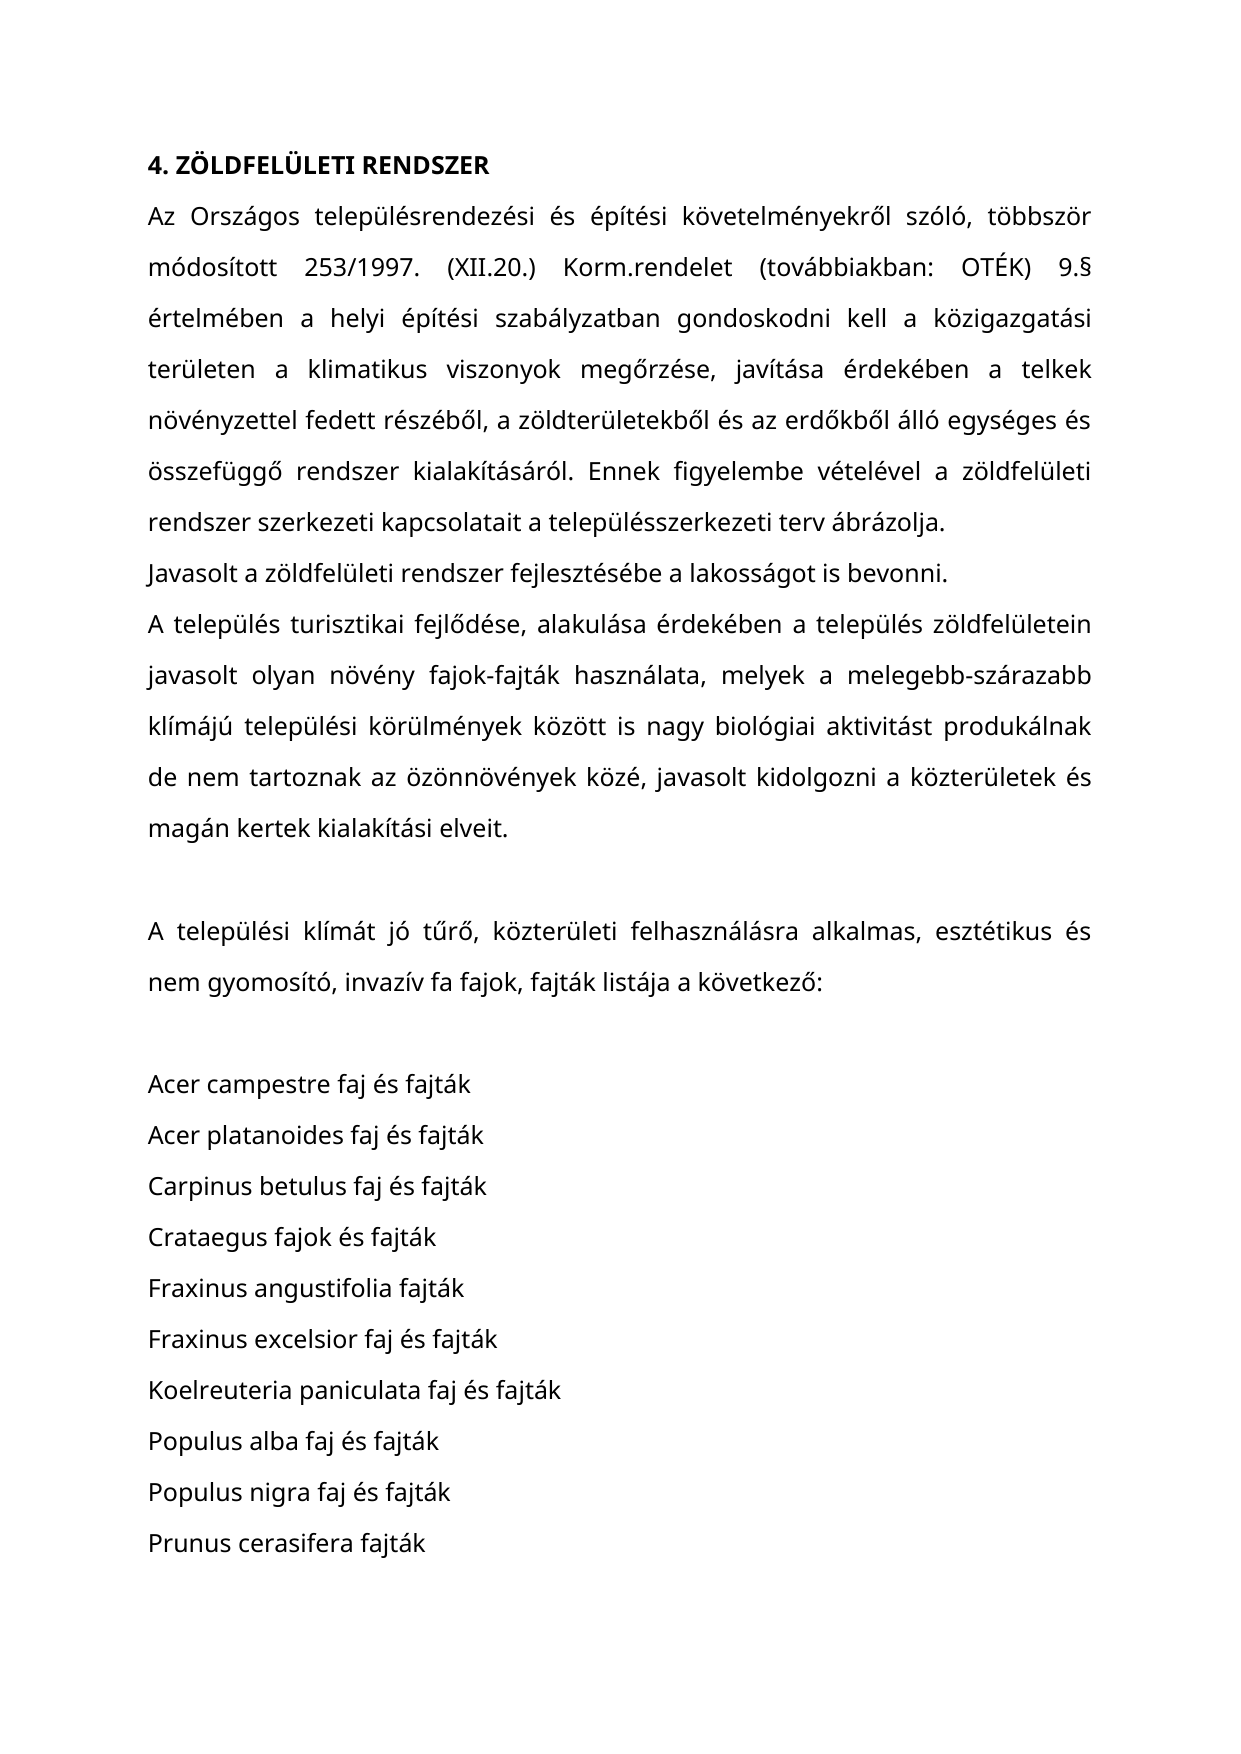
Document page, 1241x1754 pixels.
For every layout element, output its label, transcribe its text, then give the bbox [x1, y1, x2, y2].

text Acer platanoides faj és fajták [148, 1117, 1093, 1151]
text Crataegus fajok és fajták [148, 1219, 1093, 1253]
text Az Országos településrendezési és építési követelményekről szóló, többször módosított 253/1997. (XII.20.) Korm.rendelet (továbbiakban: OTÉK) 9.§ értelmében a helyi építési szabályzatban gondoskodni kell a közigazgatási területen a klimatikus viszonyok megőrzése, javítása érdekében a telkek növényzettel fedett részéből, a zöldterületekből és az erdőkből álló egységes és összefüggő rendszer kialakításáról. Ennek figyelembe vételével a zöldfelületi rendszer szerkezeti kapcsolatait a településszerkezeti terv ábrázolja. [148, 199, 1093, 539]
text Javasolt a zöldfelületi rendszer fejlesztésébe a lakosságot is bevonni. [148, 556, 1093, 590]
text Fraxinus excelsior faj és fajták [148, 1322, 1093, 1356]
text Carpinus betulus faj és fajták [148, 1168, 1093, 1202]
text A települési klímát jó tűrő, közterületi felhasználásra alkalmas, esztétikus és nem gyomosító, invazív fa fajok, fajták listája a következő: [148, 913, 1093, 998]
subtitle 4. ZÖLDFELÜLETI RENDSZER [148, 148, 1093, 182]
text A település turisztikai fejlődése, alakulása érdekében a település zöldfelületein javasolt olyan növény fajok-fajták használata, melyek a melegebb-szárazabb klímájú települési körülmények között is nagy biológiai aktivitást produkálnak de nem tartoznak az özönnövények közé, javasolt kidolgozni a közterületek és magán kertek kialakítási elveit. [148, 607, 1093, 845]
text Acer campestre faj és fajták [148, 1066, 1093, 1100]
text Fraxinus angustifolia fajták [148, 1271, 1093, 1304]
text Populus nigra faj és fajták [148, 1475, 1093, 1509]
text Populus alba faj és fajták [148, 1424, 1093, 1458]
text Koelreuteria paniculata faj és fajták [148, 1373, 1093, 1407]
text Prunus cerasifera fajták [148, 1526, 1093, 1560]
